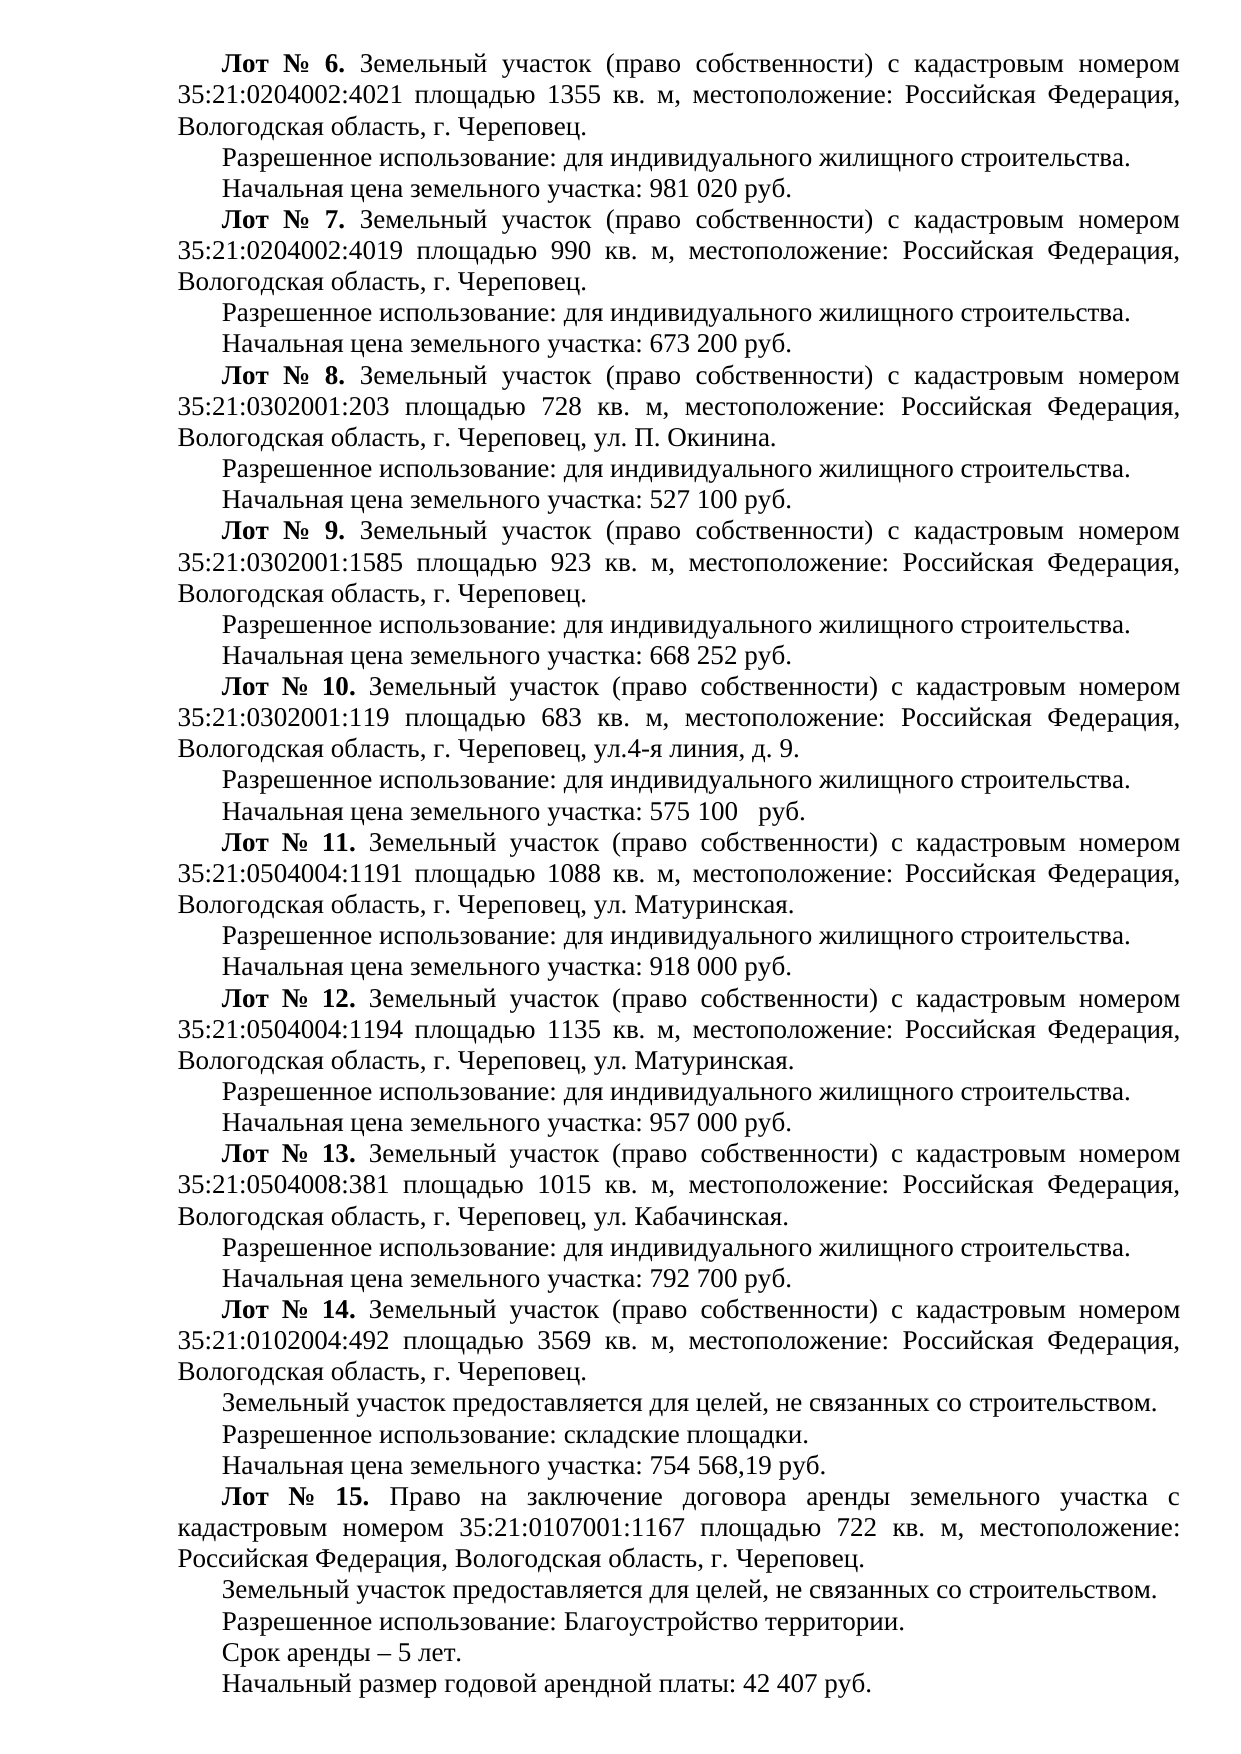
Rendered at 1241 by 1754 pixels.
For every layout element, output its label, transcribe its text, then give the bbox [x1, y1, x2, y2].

text Разрешенное использование: для индивидуального жилищного строительства. [177, 1075, 1181, 1106]
text Начальная цена земельного участка: 575 100 руб. [177, 795, 1181, 826]
text Начальная цена земельного участка: 981 020 руб. [177, 172, 1181, 203]
text Разрешенное использование: для индивидуального жилищного строительства. [177, 764, 1181, 795]
text Начальная цена земельного участка: 918 000 руб. [177, 951, 1181, 982]
text Разрешенное использование: складские площадки. [177, 1418, 1181, 1449]
text Разрешенное использование: для индивидуального жилищного строительства. [177, 1231, 1181, 1262]
text Разрешенное использование: Благоустройство территории. [177, 1604, 1181, 1636]
text Разрешенное использование: для индивидуального жилищного строительства. [177, 141, 1181, 172]
text Лот № 15. Право на заключение договора аренды земельного участка с кадастровым номером 35:21:0107001:1167 площадью 722 кв. м, местоположение: Российская Федерация, Вологодская область, г. Череповец. [177, 1480, 1181, 1573]
text Лот № 6. Земельный участок (право собственности) с кадастровым номером 35:21:0204002:4021 площадью 1355 кв. м, местоположение: Российская Федерация, Вологодская область, г. Череповец. [177, 47, 1181, 141]
text Начальная цена земельного участка: 668 252 руб. [177, 639, 1181, 670]
text Начальная цена земельного участка: 673 200 руб. [177, 328, 1181, 359]
text Лот № 9. Земельный участок (право собственности) с кадастровым номером 35:21:0302001:1585 площадью 923 кв. м, местоположение: Российская Федерация, Вологодская область, г. Череповец. [177, 514, 1181, 608]
text Земельный участок предоставляется для целей, не связанных со строительством. [177, 1573, 1181, 1604]
text Разрешенное использование: для индивидуального жилищного строительства. [177, 608, 1181, 639]
text Начальный размер годовой арендной платы: 42 407 руб. [177, 1667, 1181, 1698]
text Срок аренды – 5 лет. [177, 1636, 1181, 1667]
text Начальная цена земельного участка: 792 700 руб. [177, 1262, 1181, 1293]
text Начальная цена земельного участка: 957 000 руб. [177, 1106, 1181, 1137]
text Лот № 12. Земельный участок (право собственности) с кадастровым номером 35:21:0504004:1194 площадью 1135 кв. м, местоположение: Российская Федерация, Вологодская область, г. Череповец, ул. Матуринская. [177, 982, 1181, 1075]
text Начальная цена земельного участка: 754 568,19 руб. [177, 1449, 1181, 1480]
text Лот № 11. Земельный участок (право собственности) с кадастровым номером 35:21:0504004:1191 площадью 1088 кв. м, местоположение: Российская Федерация, Вологодская область, г. Череповец, ул. Матуринская. [177, 826, 1181, 919]
text Лот № 8. Земельный участок (право собственности) с кадастровым номером 35:21:0302001:203 площадью 728 кв. м, местоположение: Российская Федерация, Вологодская область, г. Череповец, ул. П. Окинина. [177, 359, 1181, 452]
text Разрешенное использование: для индивидуального жилищного строительства. [177, 296, 1181, 328]
text Лот № 10. Земельный участок (право собственности) с кадастровым номером 35:21:0302001:119 площадью 683 кв. м, местоположение: Российская Федерация, Вологодская область, г. Череповец, ул.4-я линия, д. 9. [177, 670, 1181, 764]
text Разрешенное использование: для индивидуального жилищного строительства. [177, 919, 1181, 951]
text Лот № 14. Земельный участок (право собственности) с кадастровым номером 35:21:0102004:492 площадью 3569 кв. м, местоположение: Российская Федерация, Вологодская область, г. Череповец. [177, 1293, 1181, 1387]
text Разрешенное использование: для индивидуального жилищного строительства. [177, 452, 1181, 483]
text Земельный участок предоставляется для целей, не связанных со строительством. [177, 1387, 1181, 1418]
text Лот № 7. Земельный участок (право собственности) с кадастровым номером 35:21:0204002:4019 площадью 990 кв. м, местоположение: Российская Федерация, Вологодская область, г. Череповец. [177, 203, 1181, 296]
text Начальная цена земельного участка: 527 100 руб. [177, 483, 1181, 514]
text Лот № 13. Земельный участок (право собственности) с кадастровым номером 35:21:0504008:381 площадью 1015 кв. м, местоположение: Российская Федерация, Вологодская область, г. Череповец, ул. Кабачинская. [177, 1137, 1181, 1231]
